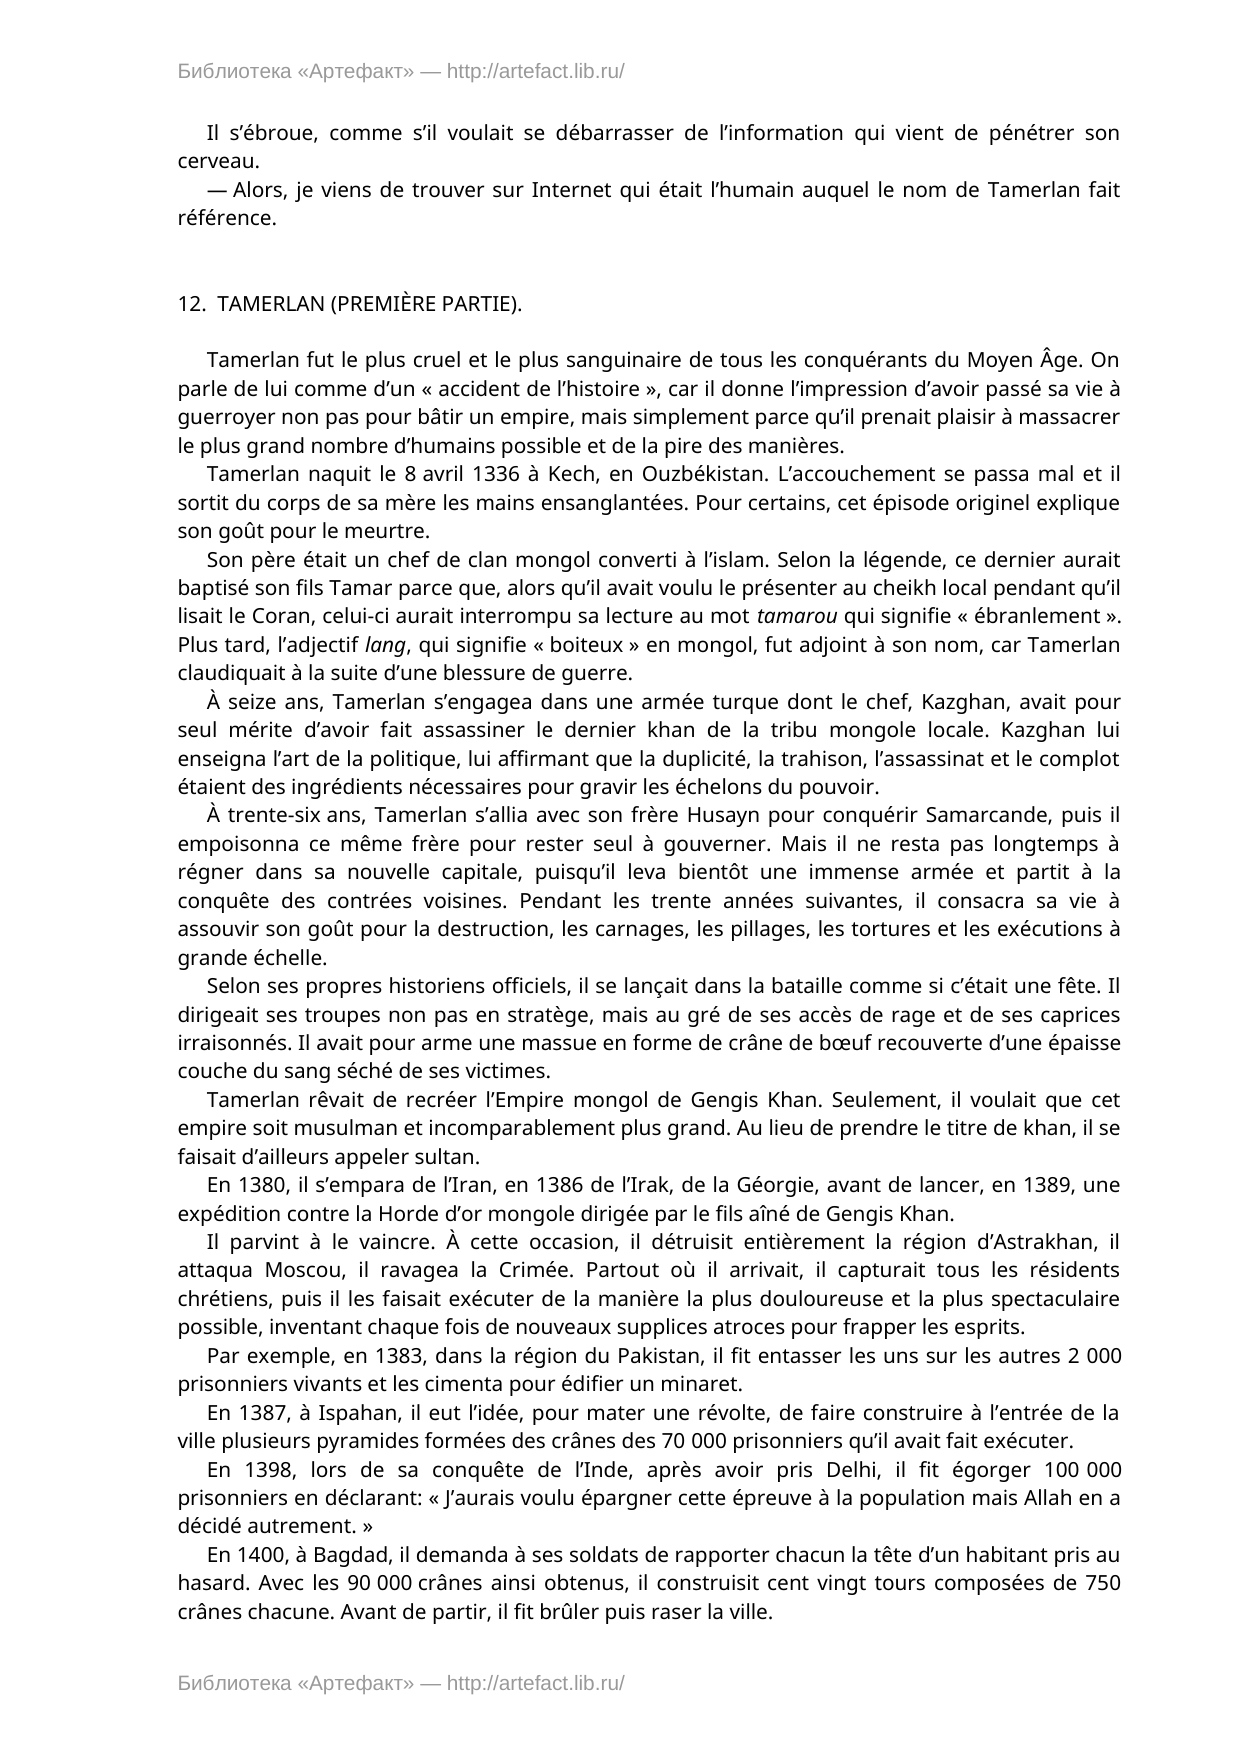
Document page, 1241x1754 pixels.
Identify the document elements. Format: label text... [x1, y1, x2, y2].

text — Alors, je viens de trouver sur Internet qui était l’humain auquel le nom de Tamerlan fait référence. [177, 175, 1122, 232]
text Selon ses propres historiens officiels, il se lançait dans la bataille comme si c’était une fête. Il dirigeait ses troupes non pas en stratège, mais au gré de ses accès de rage et de ses caprices irraisonnés. Il avait pour arme une massue en forme de crâne de bœuf recouverte d’une épaisse couche du sang séché de ses victimes. [177, 971, 1122, 1085]
text En 1398, lors de sa conquête de l’Inde, après avoir pris Delhi, il fit égorger 100 000 prisonniers en déclarant: « J’aurais voulu épargner cette épreuve à la population mais Allah en a décidé autrement. » [177, 1455, 1122, 1540]
text À trente-six ans, Tamerlan s’allia avec son frère Husayn pour conquérir Samarcande, puis il empoisonna ce même frère pour rester seul à gouverner. Mais il ne resta pas longtemps à régner dans sa nouvelle capitale, puisqu’il leva bientôt une immense armée et partit à la conquête des contrées voisines. Pendant les trente années suivantes, il consacra sa vie à assouvir son goût pour la destruction, les carnages, les pillages, les tortures et les exécutions à grande échelle. [177, 801, 1122, 971]
text En 1380, il s’empara de l’Iran, en 1386 de l’Irak, de la Géorgie, avant de lancer, en 1389, une expédition contre la Horde d’or mongole dirigée par le fils aîné de Gengis Khan. [177, 1170, 1122, 1227]
text Il s’ébroue, comme s’il voulait se débarrasser de l’information qui vient de pénétrer son cerveau. [177, 118, 1122, 175]
text Il parvint à le vaincre. À cette occasion, il détruisit entièrement la région d’Astrakhan, il attaqua Moscou, il ravagea la Crimée. Partout où il arrivait, il capturait tous les résidents chrétiens, puis il les faisait exécuter de la manière la plus douloureuse et la plus spectaculaire possible, inventant chaque fois de nouveaux supplices atroces pour frapper les esprits. [177, 1227, 1122, 1341]
text En 1400, à Bagdad, il demanda à ses soldats de rapporter chacun la tête d’un habitant pris au hasard. Avec les 90 000 crânes ainsi obtenus, il construisit cent vingt tours composées de 750 crânes chacune. Avant de partir, il fit brûler puis raser la ville. [177, 1540, 1122, 1625]
text En 1387, à Ispahan, il eut l’idée, pour mater une révolte, de faire construire à l’entrée de la ville plusieurs pyramides formées des crânes des 70 000 prisonniers qu’il avait fait exécuter. [177, 1398, 1122, 1455]
text Tamerlan fut le plus cruel et le plus sanguinaire de tous les conquérants du Moyen Âge. On parle de lui comme d’un « accident de l’histoire », car il donne l’impression d’avoir passé sa vie à guerroyer non pas pour bâtir un empire, mais simplement parce qu’il prenait plaisir à massacrer le plus grand nombre d’humains possible et de la pire des manières. [177, 346, 1122, 459]
text Tamerlan rêvait de recréer l’Empire mongol de Gengis Khan. Seulement, il voulait que cet empire soit musulman et incomparablement plus grand. Au lieu de prendre le titre de khan, il se faisait d’ailleurs appeler sultan. [177, 1085, 1122, 1170]
text 12. TAMERLAN (PREMIÈRE PARTIE). [177, 289, 1122, 317]
text Son père était un chef de clan mongol converti à l’islam. Selon la légende, ce dernier aurait baptisé son fils Tamar parce que, alors qu’il avait voulu le présenter au cheikh local pendant qu’il lisait le Coran, celui-ci aurait interrompu sa lecture au mot tamarou qui signifie « ébranlement ». Plus tard, l’adjectif lang, qui signifie « boiteux » en mongol, fut adjoint à son nom, car Tamerlan claudiquait à la suite d’une blessure de guerre. [177, 545, 1122, 687]
text Par exemple, en 1383, dans la région du Pakistan, il fit entasser les uns sur les autres 2 000 prisonniers vivants et les cimenta pour édifier un minaret. [177, 1341, 1122, 1398]
text Tamerlan naquit le 8 avril 1336 à Kech, en Ouzbékistan. L’accouchement se passa mal et il sortit du corps de sa mère les mains ensanglantées. Pour certains, cet épisode originel explique son goût pour le meurtre. [177, 459, 1122, 545]
text À seize ans, Tamerlan s’engagea dans une armée turque dont le chef, Kazghan, avait pour seul mérite d’avoir fait assassiner le dernier khan de la tribu mongole locale. Kazghan lui enseigna l’art de la politique, lui affirmant que la duplicité, la trahison, l’assassinat et le complot étaient des ingrédients nécessaires pour gravir les échelons du pouvoir. [177, 687, 1122, 801]
